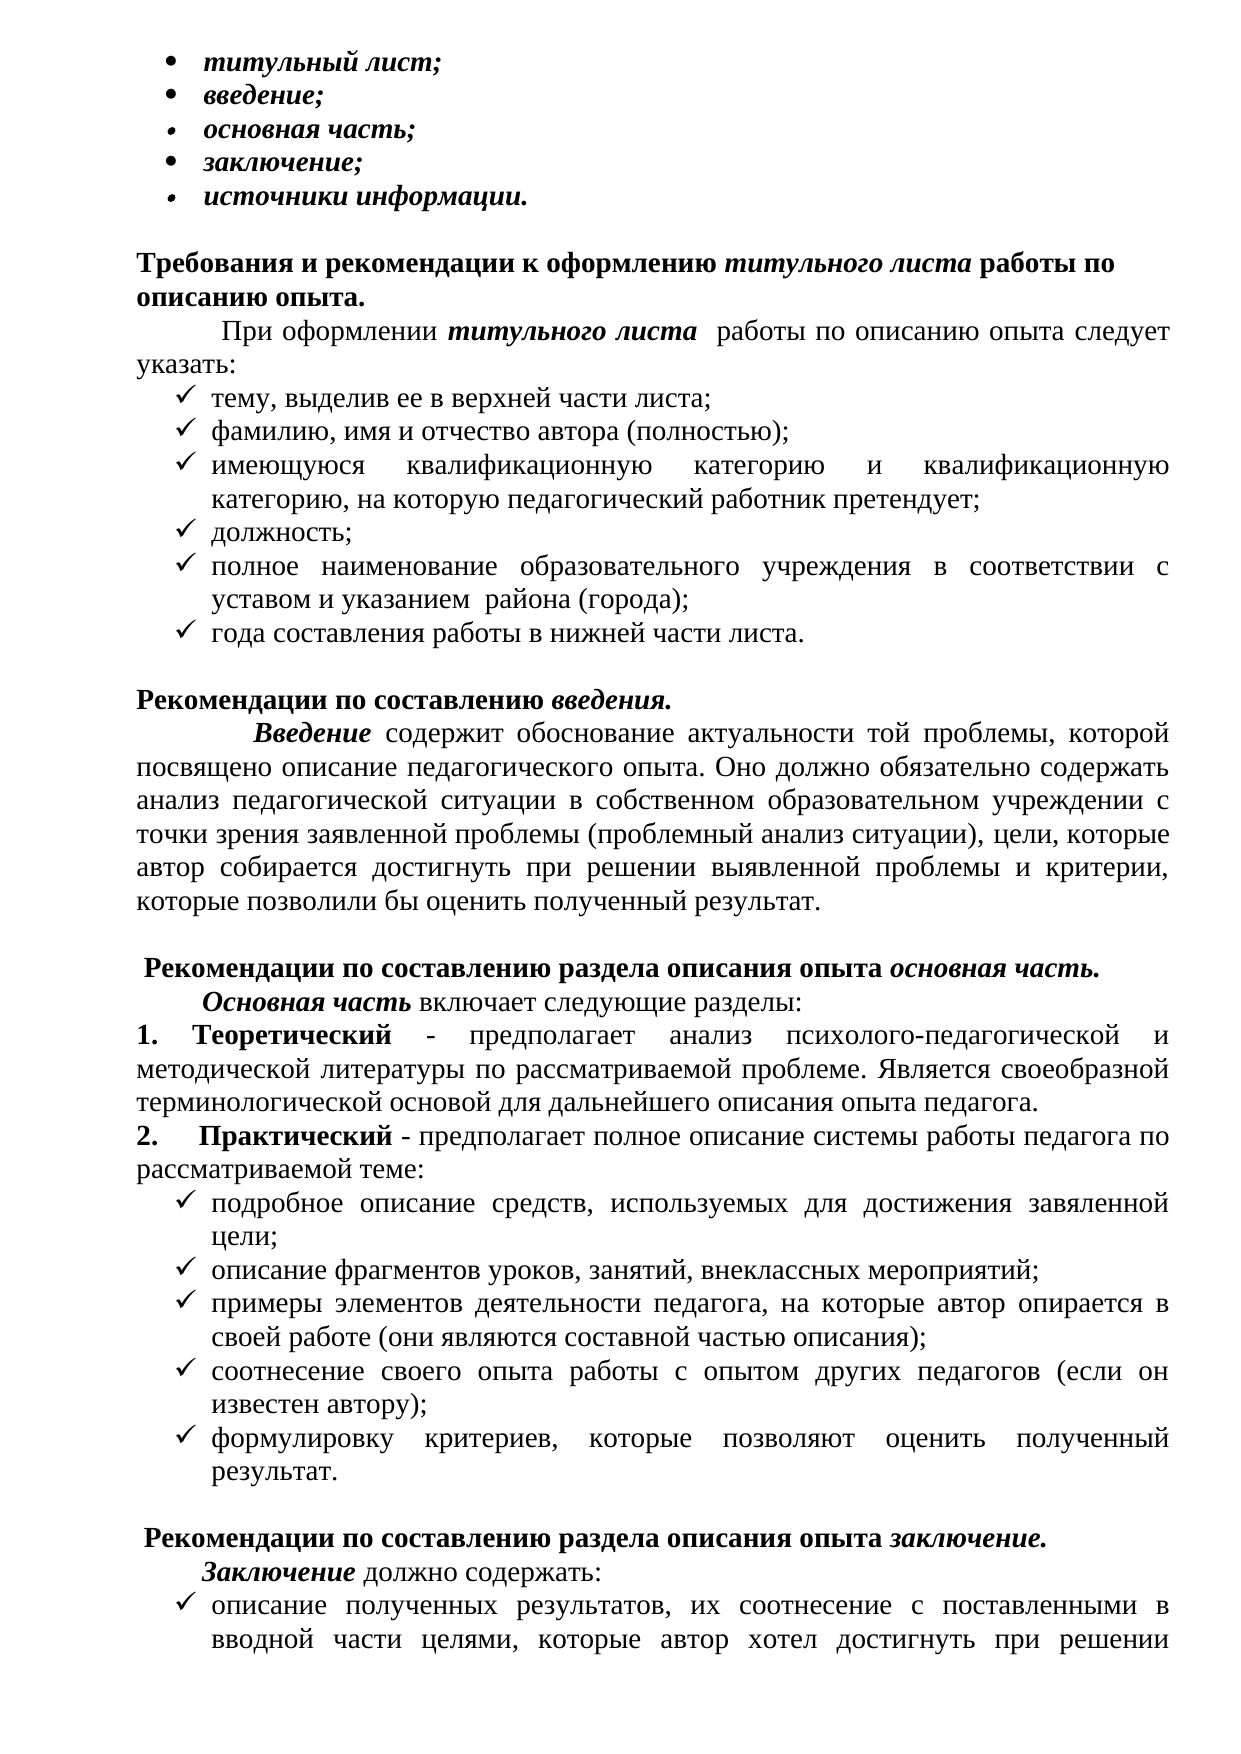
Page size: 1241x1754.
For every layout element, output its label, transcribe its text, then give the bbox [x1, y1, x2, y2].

list года составления работы в нижней части листа. [174, 615, 1170, 649]
list имеющуюся квалификационную категорию и квалификационную категорию, на которую педагогический работник претендует; [174, 447, 1170, 514]
list фамилию, имя и отчество автора (полностью); [174, 413, 1170, 447]
list должность; [174, 514, 1170, 548]
list заключение; [166, 145, 1170, 178]
list источники информации. [166, 178, 1170, 212]
list формулировку критериев, которые позволяют оценить полученный результат. [174, 1420, 1170, 1487]
list примеры элементов деятельности педагога, на которые автор опирается в своей работе (они являются составной частью описания); [174, 1286, 1170, 1353]
text Рекомендации по составлению введения. [136, 682, 1170, 716]
text Рекомендации по составлению раздела описания опыта основная часть. [136, 951, 1170, 984]
list введение; [166, 78, 1170, 111]
text Введение содержит обоснование актуальности той проблемы, которой посвящено описание педагогического опыта. Оно должно обязательно содержать анализ педагогической ситуации в собственном образовательном учреждении с точки зрения заявленной проблемы (проблемный анализ ситуации), цели, которые автор собирается достигнуть при решении выявленной проблемы и критерии, которые позволили бы оценить полученный результат. [136, 716, 1170, 917]
text При оформлении титульного листа работы по описанию опыта следует указать: [136, 313, 1170, 380]
list подробное описание средств, используемых для достижения завяленной цели; [174, 1185, 1170, 1252]
list тему, выделив ее в верхней части листа; [174, 380, 1170, 413]
text Основная часть включает следующие разделы: [136, 984, 1170, 1018]
list описание фрагментов уроков, занятий, внеклассных мероприятий; [174, 1252, 1170, 1286]
list полное наименование образовательного учреждения в соответствии с уставом и указанием района (города); [174, 548, 1170, 615]
list соотнесение своего опыта работы с опытом других педагогов (если он известен автору); [174, 1353, 1170, 1420]
text Рекомендации по составлению раздела описания опыта заключение. [136, 1521, 1170, 1554]
text Заключение должно содержать: [136, 1554, 1170, 1588]
list основная часть; [166, 111, 1170, 145]
text Требования и рекомендации к оформлению титульного листа работы по описанию опыта. [136, 246, 1170, 313]
text 2. Практический - предполагает полное описание системы работы педагога по рассматриваемой теме: [136, 1118, 1170, 1185]
list титульный лист; [166, 44, 1170, 78]
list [174, 1588, 1170, 1655]
text 1. Теоретический - предполагает анализ психолого-педагогической и методической литературы по рассматриваемой проблеме. Является своеобразной терминологической основой для дальнейшего описания опыта педагога. [136, 1018, 1170, 1118]
